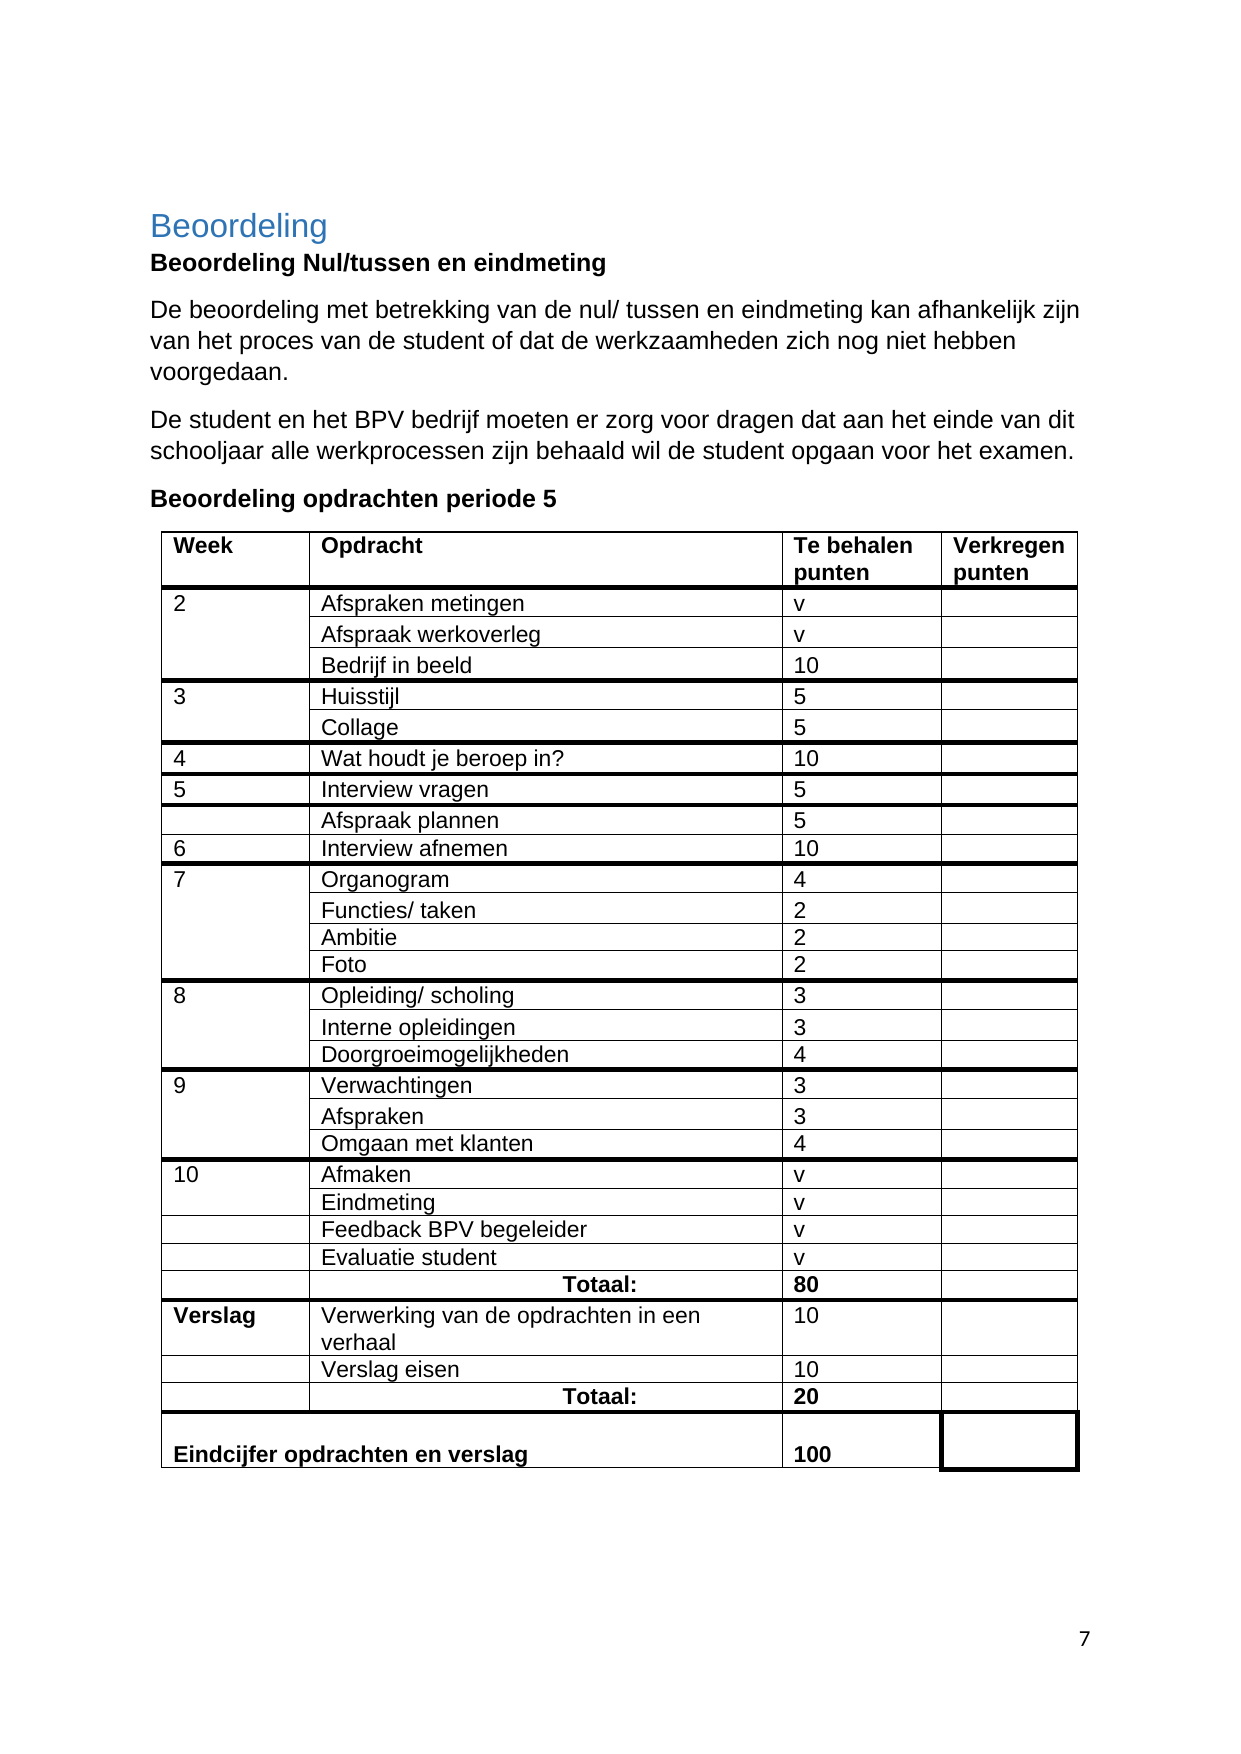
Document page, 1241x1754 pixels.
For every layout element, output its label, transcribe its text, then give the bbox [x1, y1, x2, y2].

table_cell [162, 807, 309, 833]
table_cell 2 [783, 951, 941, 978]
table_cell 5 [162, 776, 309, 802]
table_cell Verwachtingen [310, 1072, 782, 1098]
table_cell [942, 745, 1077, 771]
table_cell Afmaken [310, 1162, 782, 1188]
table_cell [942, 1244, 1077, 1270]
table_cell [942, 1216, 1077, 1243]
table_cell v [783, 1244, 941, 1270]
table_cell 4 [162, 745, 309, 771]
table_cell Afspraak plannen [310, 807, 782, 833]
table_cell 3 [783, 1099, 941, 1129]
table_cell [942, 1041, 1077, 1067]
table_header Week [162, 533, 309, 585]
table_cell Interview afnemen [310, 835, 782, 861]
table_cell [942, 924, 1077, 950]
table_cell Interview vragen [310, 776, 782, 802]
text De beoordeling met betrekking van de nul/ tussen en eindmeting kan afhankelijk zijn van het proces van de student of dat de werkzaamheden zich nog niet hebben voorgedaan. [150, 295, 1090, 386]
table_cell 80 [783, 1271, 941, 1297]
table_cell Interne opleidingen [310, 1010, 782, 1040]
table_cell 5 [783, 807, 941, 833]
table_cell [942, 648, 1077, 678]
table_cell 6 [162, 835, 309, 861]
table_cell Huisstijl [310, 683, 782, 709]
table_cell v [783, 1162, 941, 1188]
table_cell Bedrijf in beeld [310, 648, 782, 678]
subtitle Beoordeling [150, 206, 1090, 244]
table_cell Foto [310, 951, 782, 978]
table_cell Totaal: [310, 1271, 782, 1297]
table_cell Totaal: [310, 1383, 782, 1409]
table_cell [942, 776, 1077, 802]
table_cell [942, 951, 1077, 978]
table_cell [942, 1271, 1077, 1297]
text De student en het BPV bedrijf moeten er zorg voor dragen dat aan het einde van dit schooljaar alle werkprocessen zijn behaald wil de student opgaan voor het examen. [150, 405, 1090, 465]
table_cell 8 [162, 983, 309, 1067]
table_cell 3 [783, 1010, 941, 1040]
table_cell 4 [783, 866, 941, 892]
table_cell 9 [162, 1072, 309, 1157]
table_cell 10 [783, 1356, 941, 1382]
table_cell [162, 1356, 309, 1382]
table_cell [942, 835, 1077, 861]
table_cell 10 [783, 1302, 941, 1355]
table_cell 20 [783, 1383, 941, 1409]
table_cell 10 [783, 835, 941, 861]
table_cell [942, 1072, 1077, 1098]
table_cell [162, 1216, 309, 1243]
table_cell 10 [783, 648, 941, 678]
table_cell [942, 617, 1077, 647]
table_cell 2 [162, 590, 309, 678]
table_cell 4 [783, 1041, 941, 1067]
table_cell 7 [162, 866, 309, 978]
table_cell [942, 710, 1077, 740]
table_cell Opleiding/ scholing [310, 983, 782, 1009]
text Beoordeling opdrachten periode 5 [150, 484, 1090, 512]
table_header Te behalen punten [783, 533, 941, 585]
table_cell Afspraak werkoverleg [310, 617, 782, 647]
table_cell [942, 807, 1077, 833]
table_cell Eindcijfer opdrachten en verslag [162, 1414, 782, 1467]
table_cell v [783, 590, 941, 616]
table_cell Verslag eisen [310, 1356, 782, 1382]
table_cell 100 [783, 1414, 939, 1467]
table_cell 4 [783, 1130, 941, 1157]
table_cell 10 [162, 1162, 309, 1215]
table_cell [942, 1356, 1077, 1382]
table_cell 3 [783, 1072, 941, 1098]
table_cell 3 [162, 683, 309, 740]
table_cell [944, 1414, 1075, 1467]
table_cell [162, 1244, 309, 1270]
table_cell v [783, 617, 941, 647]
table_cell [942, 893, 1077, 923]
table_cell [942, 1162, 1077, 1188]
table_cell Organogram [310, 866, 782, 892]
table_cell Afspraken [310, 1099, 782, 1129]
table_cell [942, 983, 1077, 1009]
table_cell Eindmeting [310, 1189, 782, 1215]
table_cell [942, 590, 1077, 616]
table_cell [942, 1010, 1077, 1040]
table_cell v [783, 1216, 941, 1243]
table_cell Feedback BPV begeleider [310, 1216, 782, 1243]
table_cell 2 [783, 893, 941, 923]
table_cell 5 [783, 776, 941, 802]
table_cell Doorgroeimogelijkheden [310, 1041, 782, 1067]
table_cell Afspraken metingen [310, 590, 782, 616]
table_cell Collage [310, 710, 782, 740]
table_cell v [783, 1189, 941, 1215]
table_header Verkregen punten [942, 533, 1077, 585]
table_cell [942, 1130, 1077, 1157]
table_cell Verslag [162, 1302, 309, 1355]
table_cell [942, 1383, 1077, 1409]
table_cell Functies/ taken [310, 893, 782, 923]
table_cell 10 [783, 745, 941, 771]
table_cell [942, 683, 1077, 709]
table_cell [162, 1383, 309, 1409]
table_cell 2 [783, 924, 941, 950]
table_cell 5 [783, 710, 941, 740]
table_cell [942, 1189, 1077, 1215]
table_cell Evaluatie student [310, 1244, 782, 1270]
table_cell [942, 866, 1077, 892]
table_cell Omgaan met klanten [310, 1130, 782, 1157]
table_cell Wat houdt je beroep in? [310, 745, 782, 771]
table_header Opdracht [310, 533, 782, 585]
table_cell [942, 1099, 1077, 1129]
table_cell [162, 1271, 309, 1297]
table_cell Ambitie [310, 924, 782, 950]
table_cell 5 [783, 683, 941, 709]
table_cell Verwerking van de opdrachten in een verhaal [310, 1302, 782, 1355]
text Beoordeling Nul/tussen en eindmeting [150, 247, 1090, 276]
table_cell 3 [783, 983, 941, 1009]
table_cell [942, 1302, 1077, 1355]
